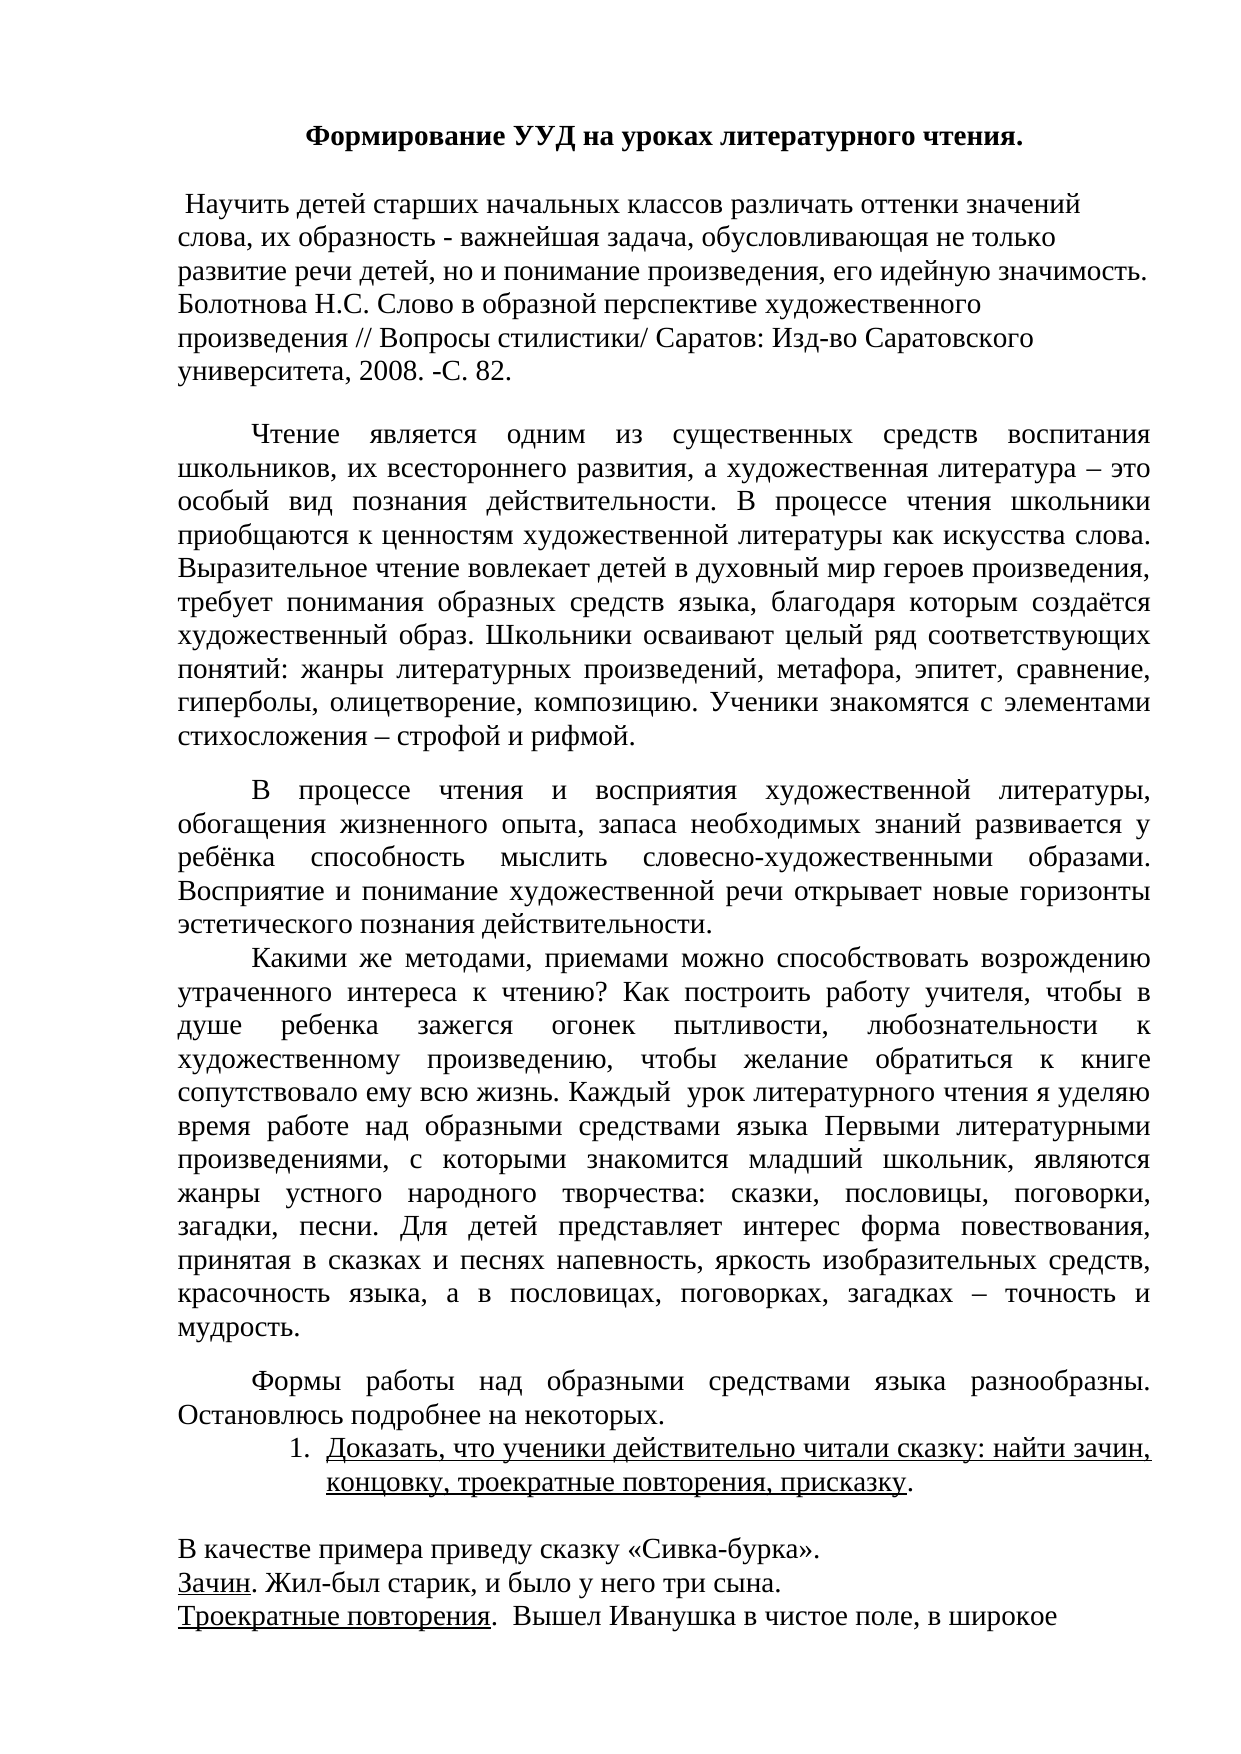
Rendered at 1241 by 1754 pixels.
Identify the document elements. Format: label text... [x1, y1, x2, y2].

list Доказать, что ученики действительно читали сказку: найти зачин, концовку, троекратные повторения, присказку. [288, 1431, 1152, 1498]
text Чтение является одним из существенных средств воспитания школьников, их всестороннего развития, а художественная литература – это особый вид познания действительности. В процессе чтения школьники приобщаются к ценностям художественной литературы как искусства слова. Выразительное чтение вовлекает детей в духовный мир героев произведения, требует понимания образных средств языка, благодаря которым создаётся художественный образ. Школьники осваивают целый ряд соответствующих понятий: жанры литературных произведений, метафора, эпитет, сравнение, гиперболы, олицетворение, композицию. Ученики знакомятся с элементами стихосложения – строфой и рифмой. [177, 416, 1152, 752]
text В процессе чтения и восприятия художественной литературы, обогащения жизненного опыта, запаса необходимых знаний развивается у ребёнка способность мыслить словесно-художественными образами. Восприятие и понимание художественной речи открывает новые горизонты эстетического познания действительности. [177, 772, 1152, 940]
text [177, 1531, 1152, 1632]
text Формирование УУД на уроках литературного чтения. [177, 118, 1152, 152]
text Какими же методами, приемами можно способствовать возрождению утраченного интереса к чтению? Как построить работу учителя, чтобы в душе ребенка зажегся огонек пытливости, любознательности к художественному произведению, чтобы желание обратиться к книге сопутствовало ему всю жизнь. Каждый урок литературного чтения я уделяю время работе над образными средствами языка Первыми литературными произведениями, с которыми знакомится младший школьник, являются жанры устного народного творчества: сказки, пословицы, поговорки, загадки, песни. Для детей представляет интерес форма повествования, принятая в сказках и песнях напевность, яркость изобразительных средств, красочность языка, а в пословицах, поговорках, загадках – точность и мудрость. [177, 940, 1152, 1343]
text Формы работы над образными средствами языка разнообразны. Остановлюсь подробнее на некоторых. [177, 1363, 1152, 1431]
text Научить детей старших начальных классов различать оттенки значений слова, их образность - важнейшая задача, обусловливающая не только развитие речи детей, но и понимание произведения, его идейную значимость. Болотнова Н.С. Слово в образной перспективе художественного произведения // Вопросы стилистики/ Саратов: Изд-во Саратовского университета, 2008. -С. 82. [177, 186, 1152, 387]
